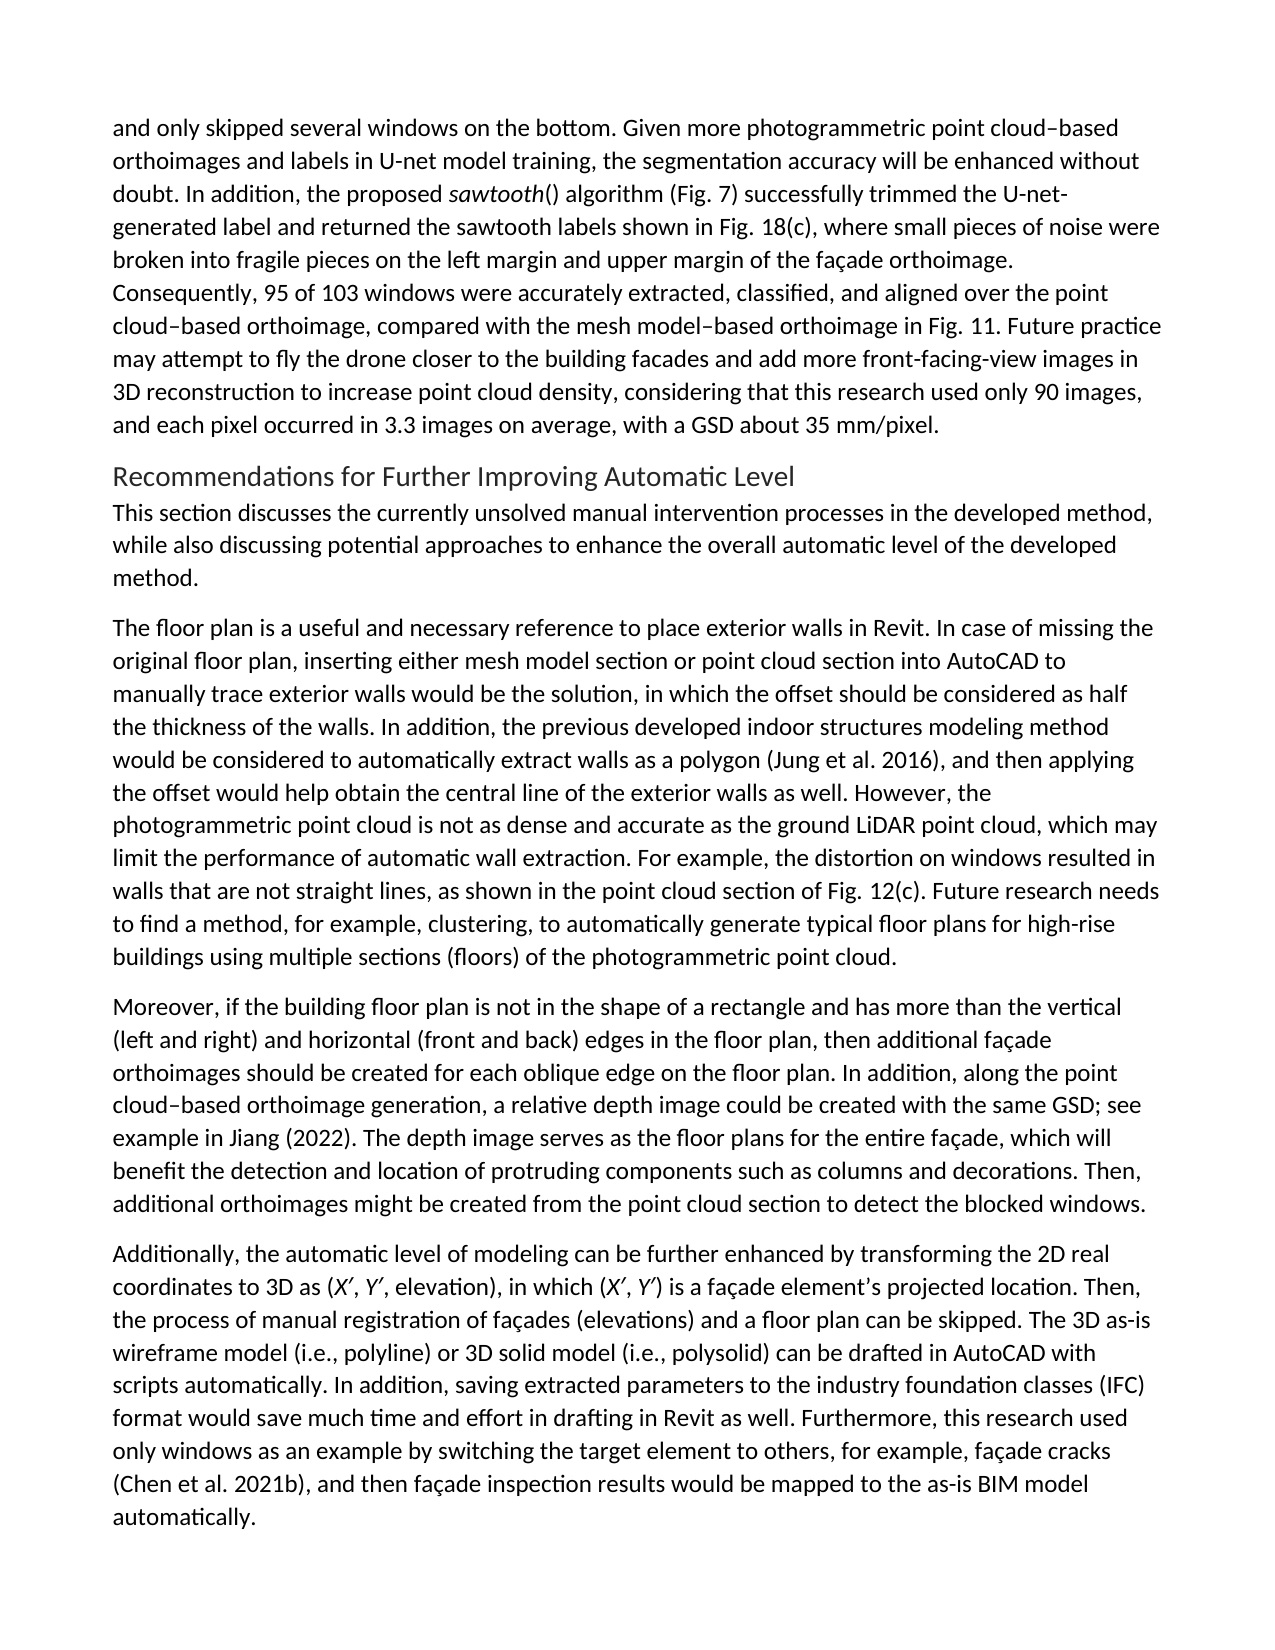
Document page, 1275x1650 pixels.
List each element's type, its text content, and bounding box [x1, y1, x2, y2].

text The floor plan is a useful and necessary reference to place exterior walls in Revit. In case of missing the original floor plan, inserting either mesh model section or point cloud section into AutoCAD to manually trace exterior walls would be the solution, in which the offset should be considered as half the thickness of the walls. In addition, the previous developed indoor structures modeling method would be considered to automatically extract walls as a polygon (Jung et al. 2016), and then applying the offset would help obtain the central line of the exterior walls as well. However, the photogrammetric point cloud is not as dense and accurate as the ground LiDAR point cloud, which may limit the performance of automatic wall extraction. For example, the distortion on windows resulted in walls that are not straight lines, as shown in the point cloud section of Fig. 12(c). Future research needs to find a method, for example, clustering, to automatically generate typical floor plans for high-rise buildings using multiple sections (floors) of the photogrammetric point cloud. [112, 612, 1162, 972]
subtitle Recommendations for Further Improving Automatic Level [112, 458, 1162, 494]
text This section discusses the currently unsolved manual intervention processes in the developed method, while also discussing potential approaches to enhance the overall automatic level of the developed method. [112, 497, 1162, 593]
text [112, 112, 1162, 439]
text Additionally, the automatic level of modeling can be further enhanced by transforming the 2D real coordinates to 3D as (X′, Y′, elevation), in which (X′, Y′) is a façade element’s projected location. Then, the process of manual registration of façades (elevations) and a floor plan can be skipped. The 3D as-is wireframe model (i.e., polyline) or 3D solid model (i.e., polysolid) can be drafted in AutoCAD with scripts automatically. In addition, saving extracted parameters to the industry foundation classes (IFC) format would save much time and effort in drafting in Revit as well. Furthermore, this research used only windows as an example by switching the target element to others, for example, façade cracks (Chen et al. 2021b), and then façade inspection results would be mapped to the as-is BIM model automatically. [112, 1238, 1162, 1532]
text Moreover, if the building floor plan is not in the shape of a rectangle and has more than the vertical (left and right) and horizontal (front and back) edges in the floor plan, then additional façade orthoimages should be created for each oblique edge on the floor plan. In addition, along the point cloud–based orthoimage generation, a relative depth image could be created with the same GSD; see example in Jiang (2022). The depth image serves as the floor plans for the entire façade, which will benefit the detection and location of protruding components such as columns and decorations. Then, additional orthoimages might be created from the point cloud section to detect the blocked windows. [112, 991, 1162, 1219]
